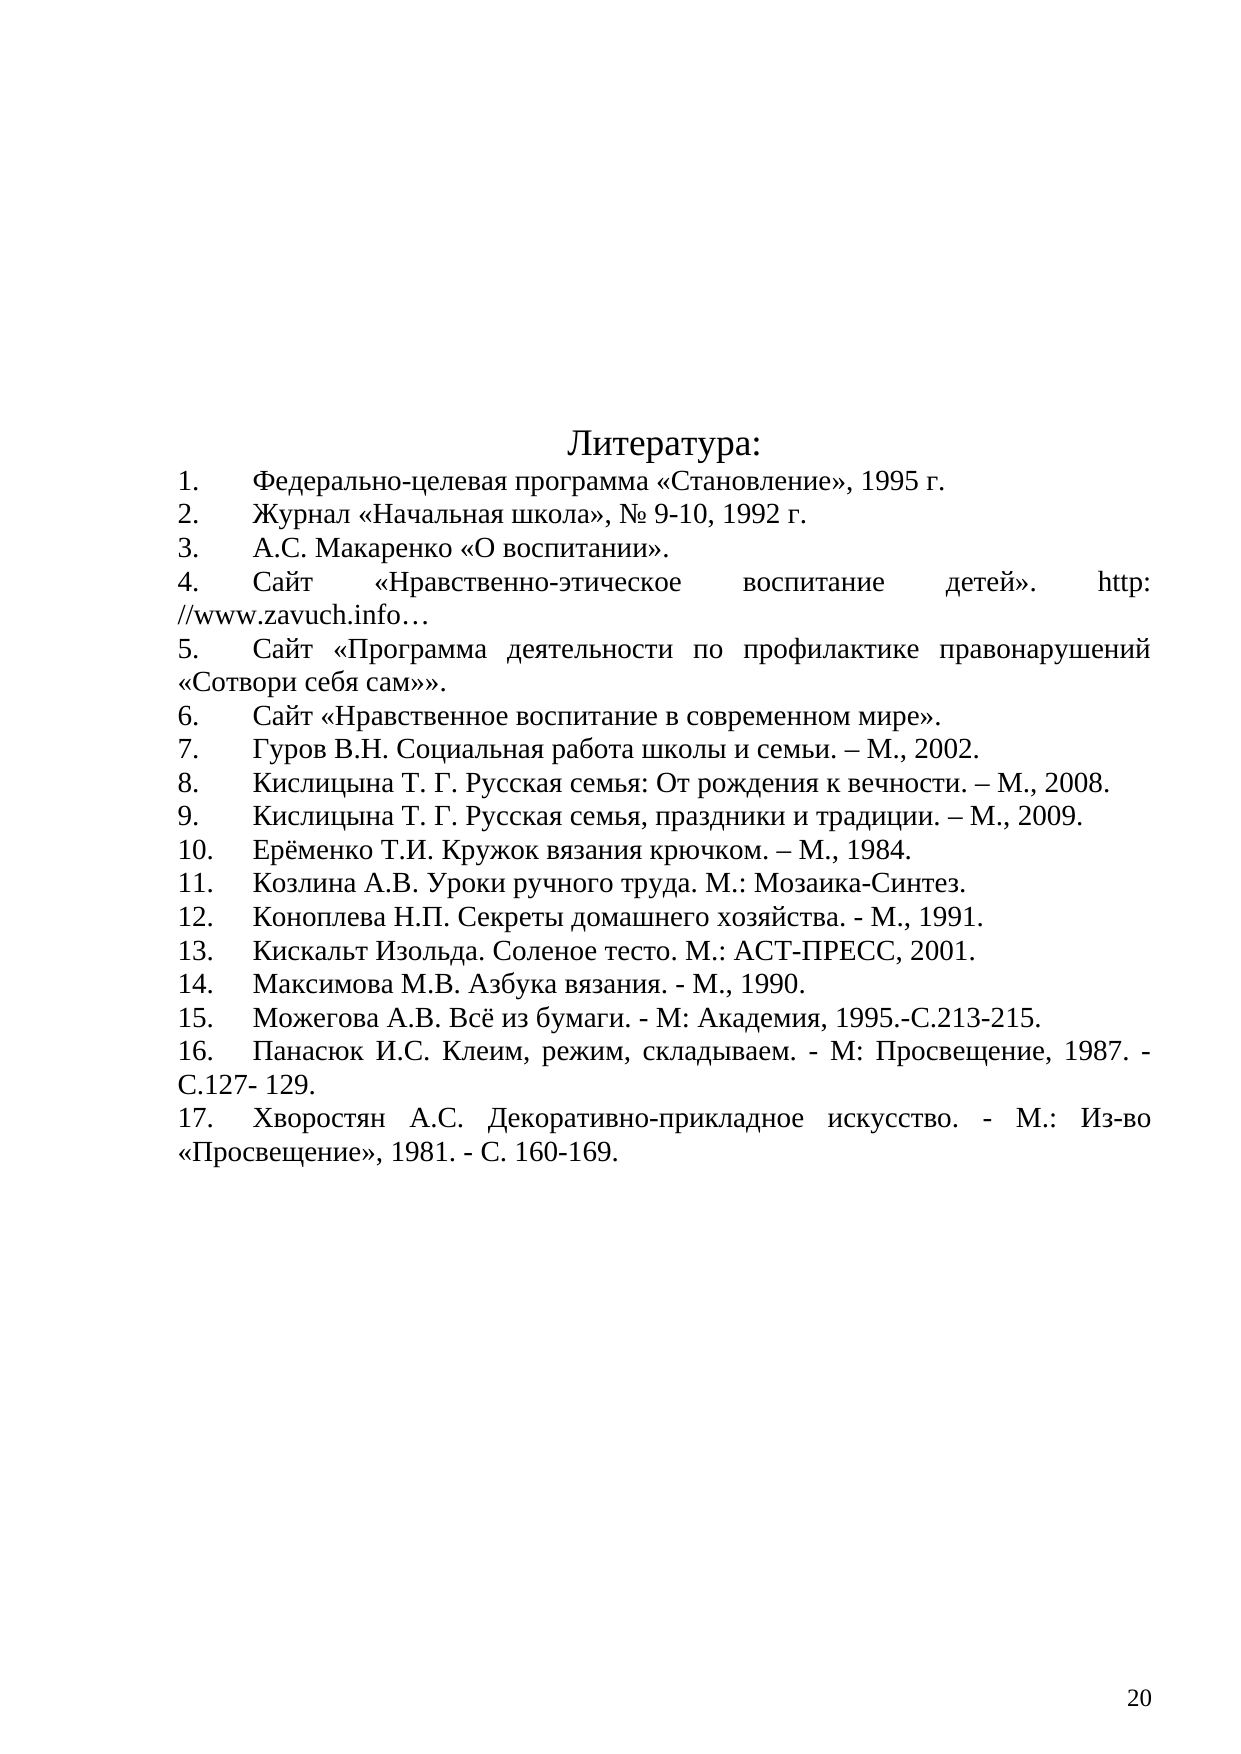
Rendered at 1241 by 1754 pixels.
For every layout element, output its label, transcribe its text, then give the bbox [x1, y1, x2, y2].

list Кислицына Т. Г. Русская семья, праздники и традиции. – М., 2009. [177, 798, 1152, 832]
list Максимова М.В. Азбука вязания. - М., 1990. [177, 966, 1152, 1000]
list Козлина А.В. Уроки ручного труда. М.: Мозаика-Синтез. [177, 866, 1152, 899]
list Можегова А.В. Всё из бумаги. - М: Академия, 1995.-С.213-215. [177, 1000, 1152, 1033]
list Федерально-целевая программа «Становление», 1995 г. [177, 463, 1152, 497]
list Сайт «Нравственно-этическое воспитание детей». http: //www.zavuch.info… [177, 564, 1152, 631]
list Ерёменко Т.И. Кружок вязания крючком. – М., 1984. [177, 832, 1152, 866]
text Литература: [177, 420, 1152, 463]
list Коноплева Н.П. Секреты домашнего хозяйства. - М., 1991. [177, 899, 1152, 933]
list Сайт «Нравственное воспитание в современном мире». [177, 698, 1152, 731]
list Сайт «Программа деятельности по профилактике правонарушений «Сотвори себя сам»». [177, 631, 1152, 698]
list Журнал «Начальная школа», № 9-10, 1992 г. [177, 497, 1152, 530]
list Кислицына Т. Г. Русская семья: От рождения к вечности. – М., 2008. [177, 765, 1152, 798]
list Кискальт Изольда. Соленое тесто. М.: АСТ-ПРЕСС, 2001. [177, 933, 1152, 966]
list Панасюк И.С. Клеим, режим, складываем. - М: Просвещение, 1987. - С.127- 129. [177, 1033, 1152, 1100]
list Хворостян А.С. Декоративно-прикладное искусство. - М.: Из-во «Просвещение», 1981. - С. 160-169. [177, 1100, 1152, 1167]
list А.С. Макаренко «О воспитании». [177, 530, 1152, 564]
list Гуров В.Н. Социальная работа школы и семьи. – М., 2002. [177, 731, 1152, 765]
